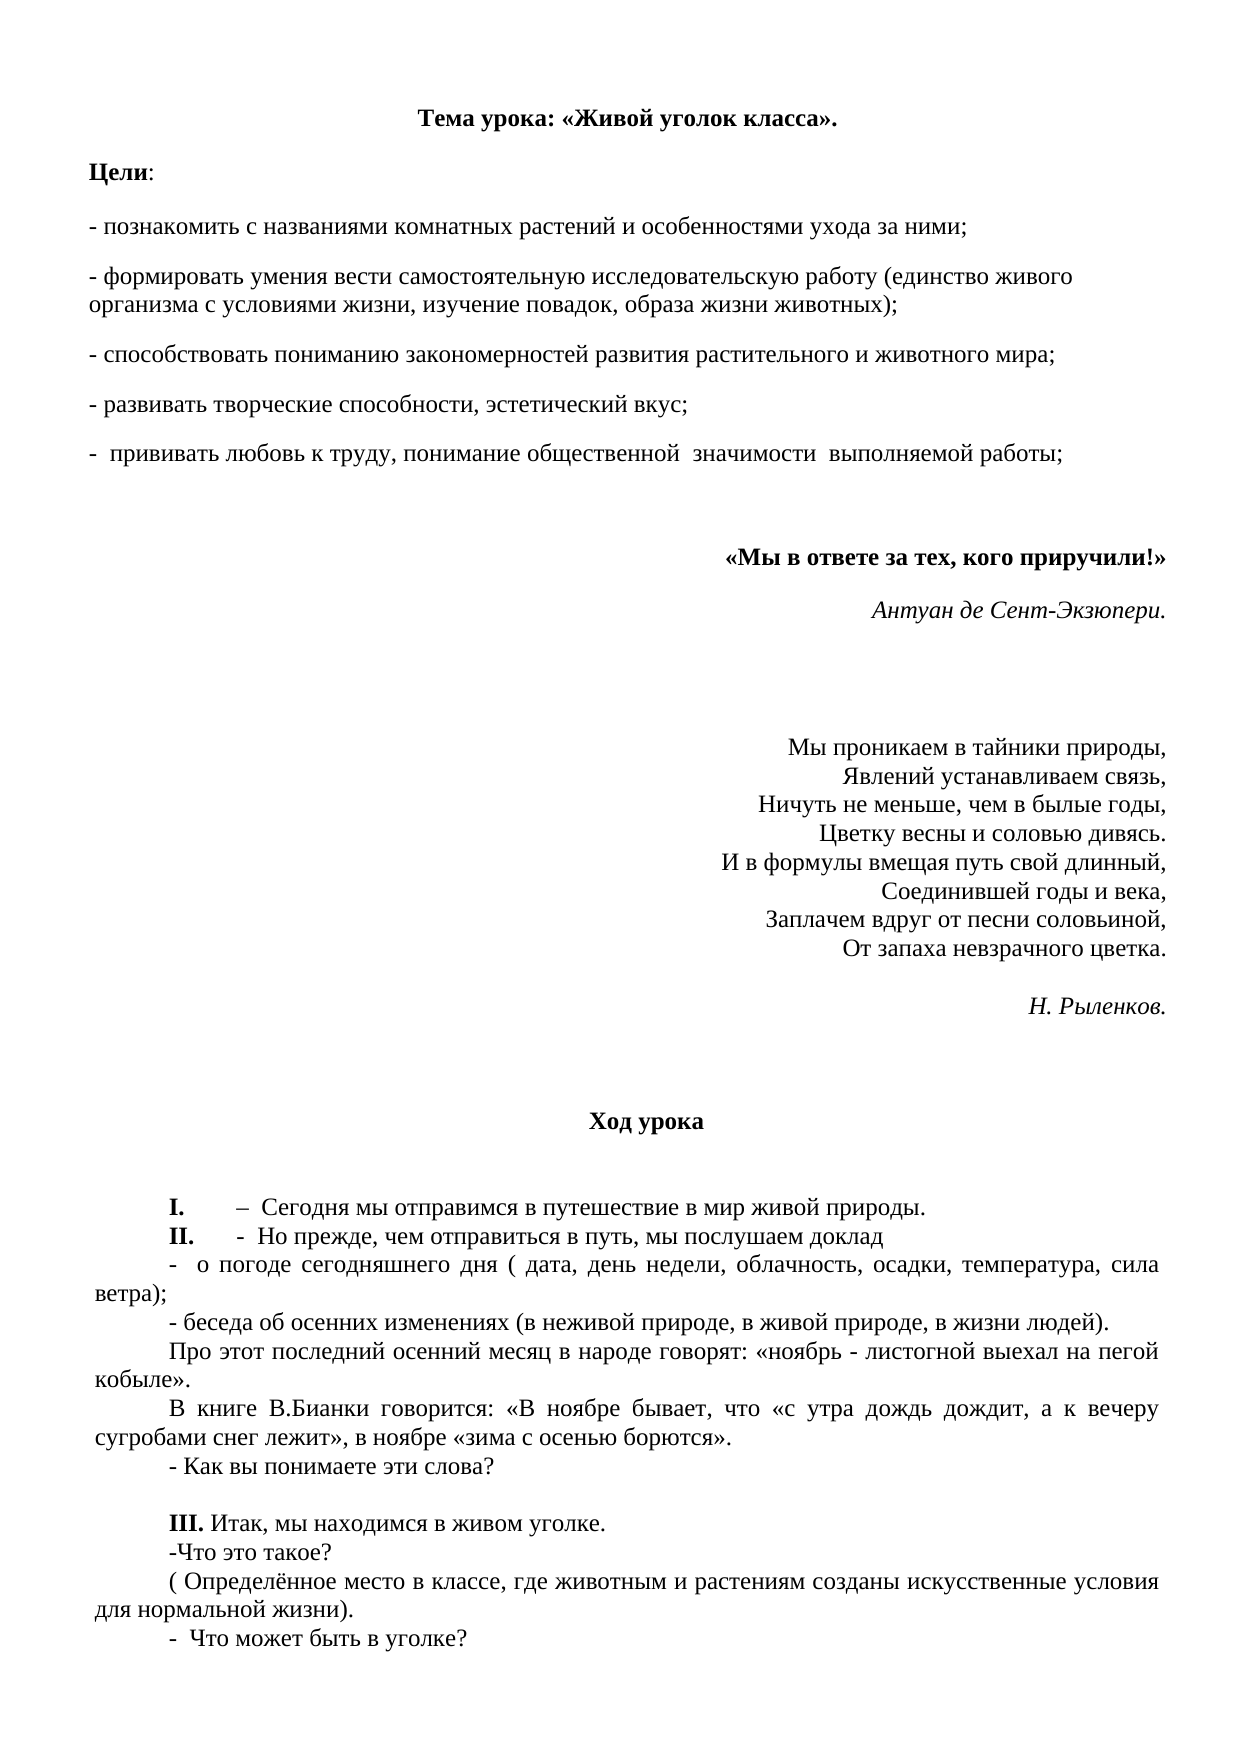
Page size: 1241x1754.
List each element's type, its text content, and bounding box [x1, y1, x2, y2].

text В книге В.Бианки говорится: «В ноябре бывает, что «с утра дождь дождит, а к вечеру сугробами снег лежит», в ноябре «зима с осенью борются». [94, 1393, 1161, 1451]
text Заплачем вдруг от песни соловьиной, [59, 904, 1167, 933]
text III. Итак, мы находимся в живом уголке. [94, 1508, 1161, 1537]
text - о погоде сегодняшнего дня ( дата, день недели, облачность, осадки, температура, сила ветра); [94, 1249, 1161, 1307]
text - способствовать пониманию закономерностей развития растительного и животного мира; [89, 339, 1167, 368]
text «Мы в ответе за тех, кого приручили!» [59, 542, 1167, 570]
text Мы проникаем в тайники природы, [59, 732, 1167, 761]
text ( Определённое место в классе, где животным и растениям созданы искусственные условия для нормальной жизни). [94, 1566, 1161, 1623]
text Тема урока: «Живой уголок класса». [59, 103, 1167, 132]
text Про этот последний осенний месяц в народе говорят: «ноябрь - листогной выехал на пегой кобыле». [94, 1336, 1161, 1393]
text От запаха невзрачного цветка. [59, 933, 1167, 962]
text Соединившей годы и века, [59, 876, 1167, 904]
text Антуан де Сент-Экзюпери. [59, 596, 1167, 624]
list - Но прежде, чем отправиться в путь, мы послушаем доклад [94, 1221, 1161, 1249]
text Цели: [59, 157, 1167, 186]
text - прививать любовь к труду, понимание общественной значимости выполняемой работы; [89, 438, 1167, 467]
text Ход урока [126, 1106, 1167, 1134]
text Ничуть не меньше, чем в былые годы, [59, 789, 1167, 818]
text Цветку весны и соловью дивясь. [59, 818, 1167, 847]
text Явлений устанавливаем связь, [59, 761, 1167, 789]
text И в формулы вмещая путь свой длинный, [59, 847, 1167, 876]
text - Как вы понимаете эти слова? [94, 1451, 1161, 1479]
text - познакомить с названиями комнатных растений и особенностями ухода за ними; [89, 211, 1167, 240]
text - развивать творческие способности, эстетический вкус; [89, 389, 1167, 417]
list – Сегодня мы отправимся в путешествие в мир живой природы. [94, 1192, 1161, 1221]
text - Что может быть в уголке? [94, 1623, 1161, 1652]
text - формировать умения вести самостоятельную исследовательскую работу (единство живого организма с условиями жизни, изучение повадок, образа жизни животных); [89, 261, 1167, 318]
text -Что это такое? [94, 1537, 1161, 1566]
text - беседа об осенних изменениях (в неживой природе, в живой природе, в жизни людей). [94, 1307, 1161, 1336]
text Н. Рыленков. [59, 991, 1167, 1019]
